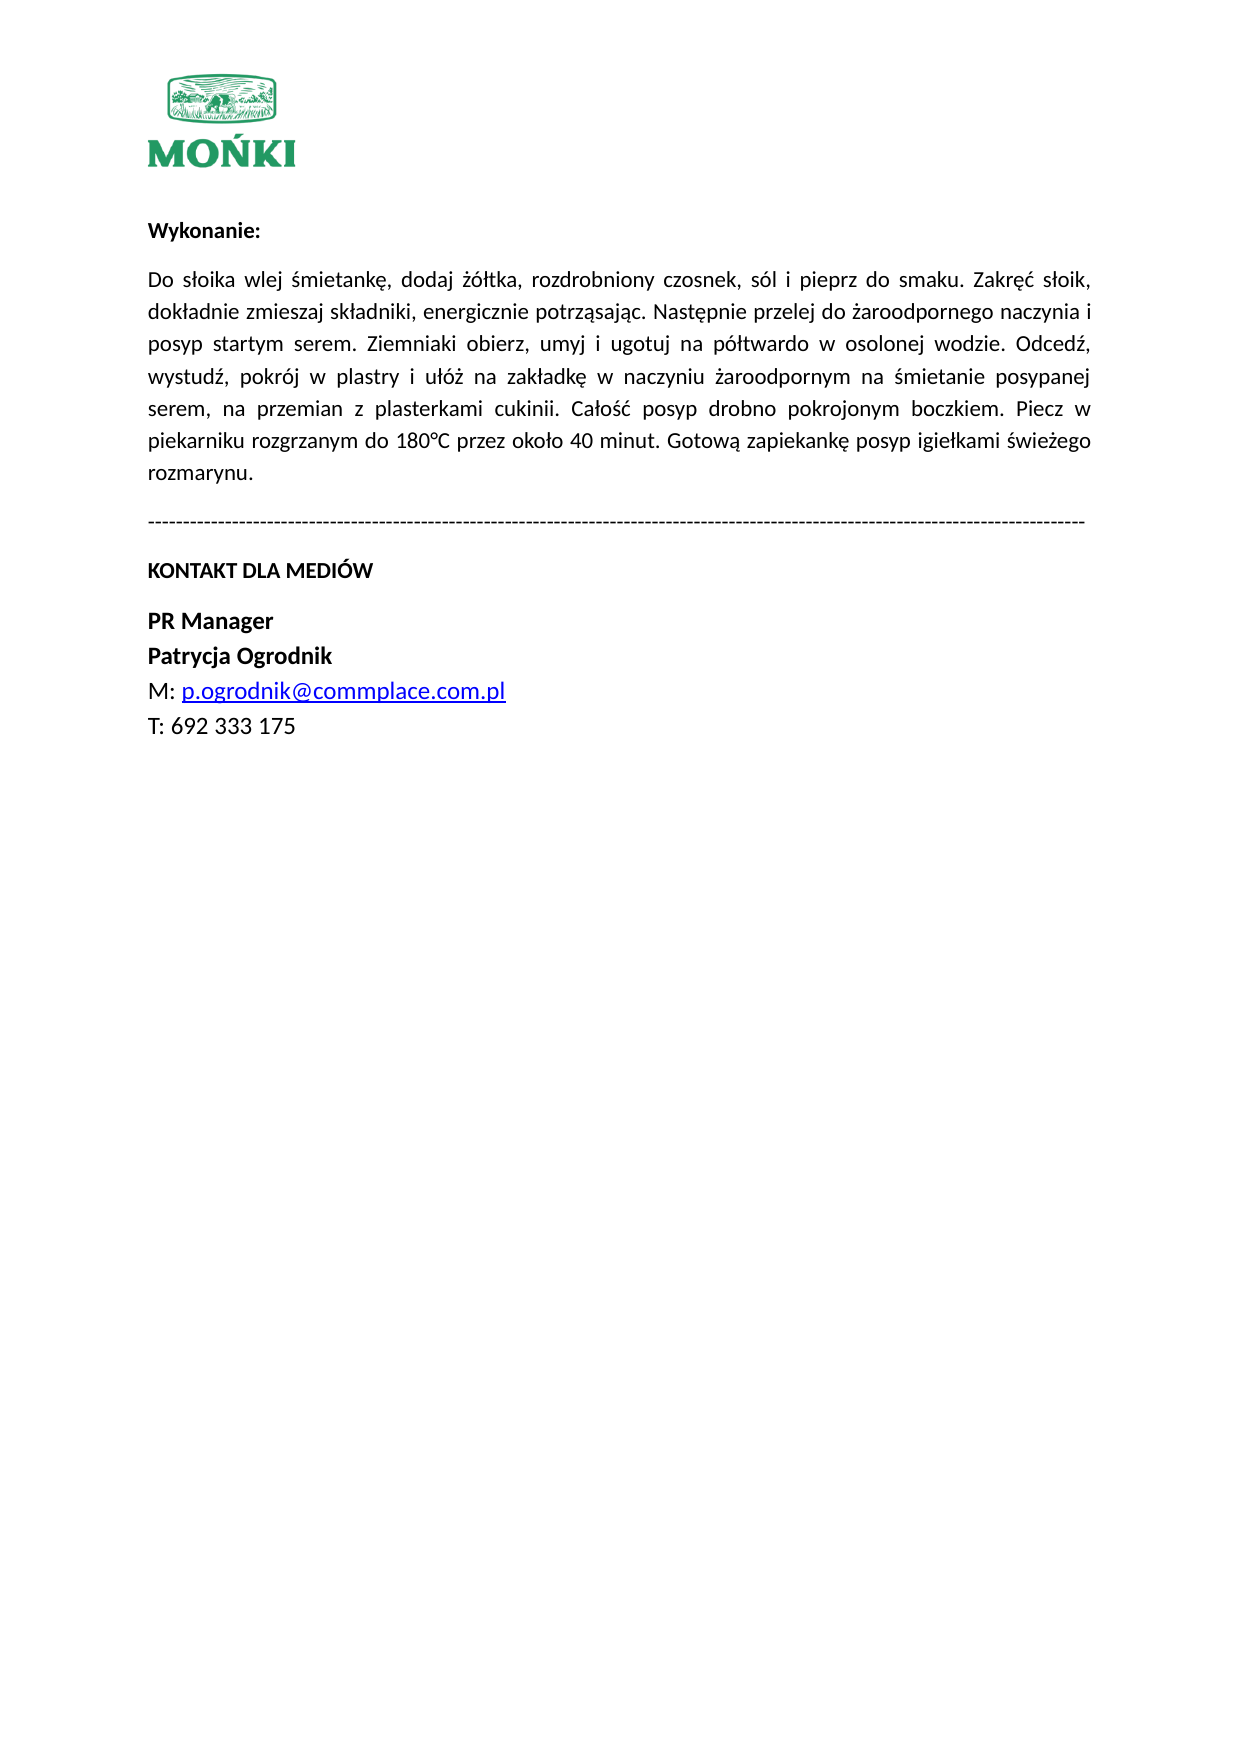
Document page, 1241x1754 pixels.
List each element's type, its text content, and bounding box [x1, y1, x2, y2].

text Do słoika wlej śmietankę, dodaj żółtka, rozdrobniony czosnek, sól i pieprz do smaku. Zakręć słoik, dokładnie zmieszaj składniki, energicznie potrząsając. Następnie przelej do żaroodpornego naczynia i posyp startym serem. Ziemniaki obierz, umyj i ugotuj na półtwardo w osolonej wodzie. Odcedź, wystudź, pokrój w plastry i ułóż na zakładkę w naczyniu żaroodpornym na śmietanie posypanej serem, na przemian z plasterkami cukinii. Całość posyp drobno pokrojonym boczkiem. Piecz w piekarniku rozgrzanym do 180°C przez około 40 minut. Gotową zapiekankę posyp igiełkami świeżego rozmarynu. [148, 265, 1093, 486]
text T: 692 333 175 [148, 710, 1093, 740]
picture [147, 73, 296, 168]
text KONTAKT DLA MEDIÓW [148, 556, 1093, 584]
text PR Manager [148, 605, 1093, 635]
text Wykonanie: [148, 216, 1093, 244]
text Patrycja Ogrodnik [148, 640, 1093, 670]
text M: p.ogrodnik@commplace.com.pl [148, 675, 1093, 705]
text -------------------------------------------------------------------------------------------------------------------------------------- [148, 507, 1093, 535]
